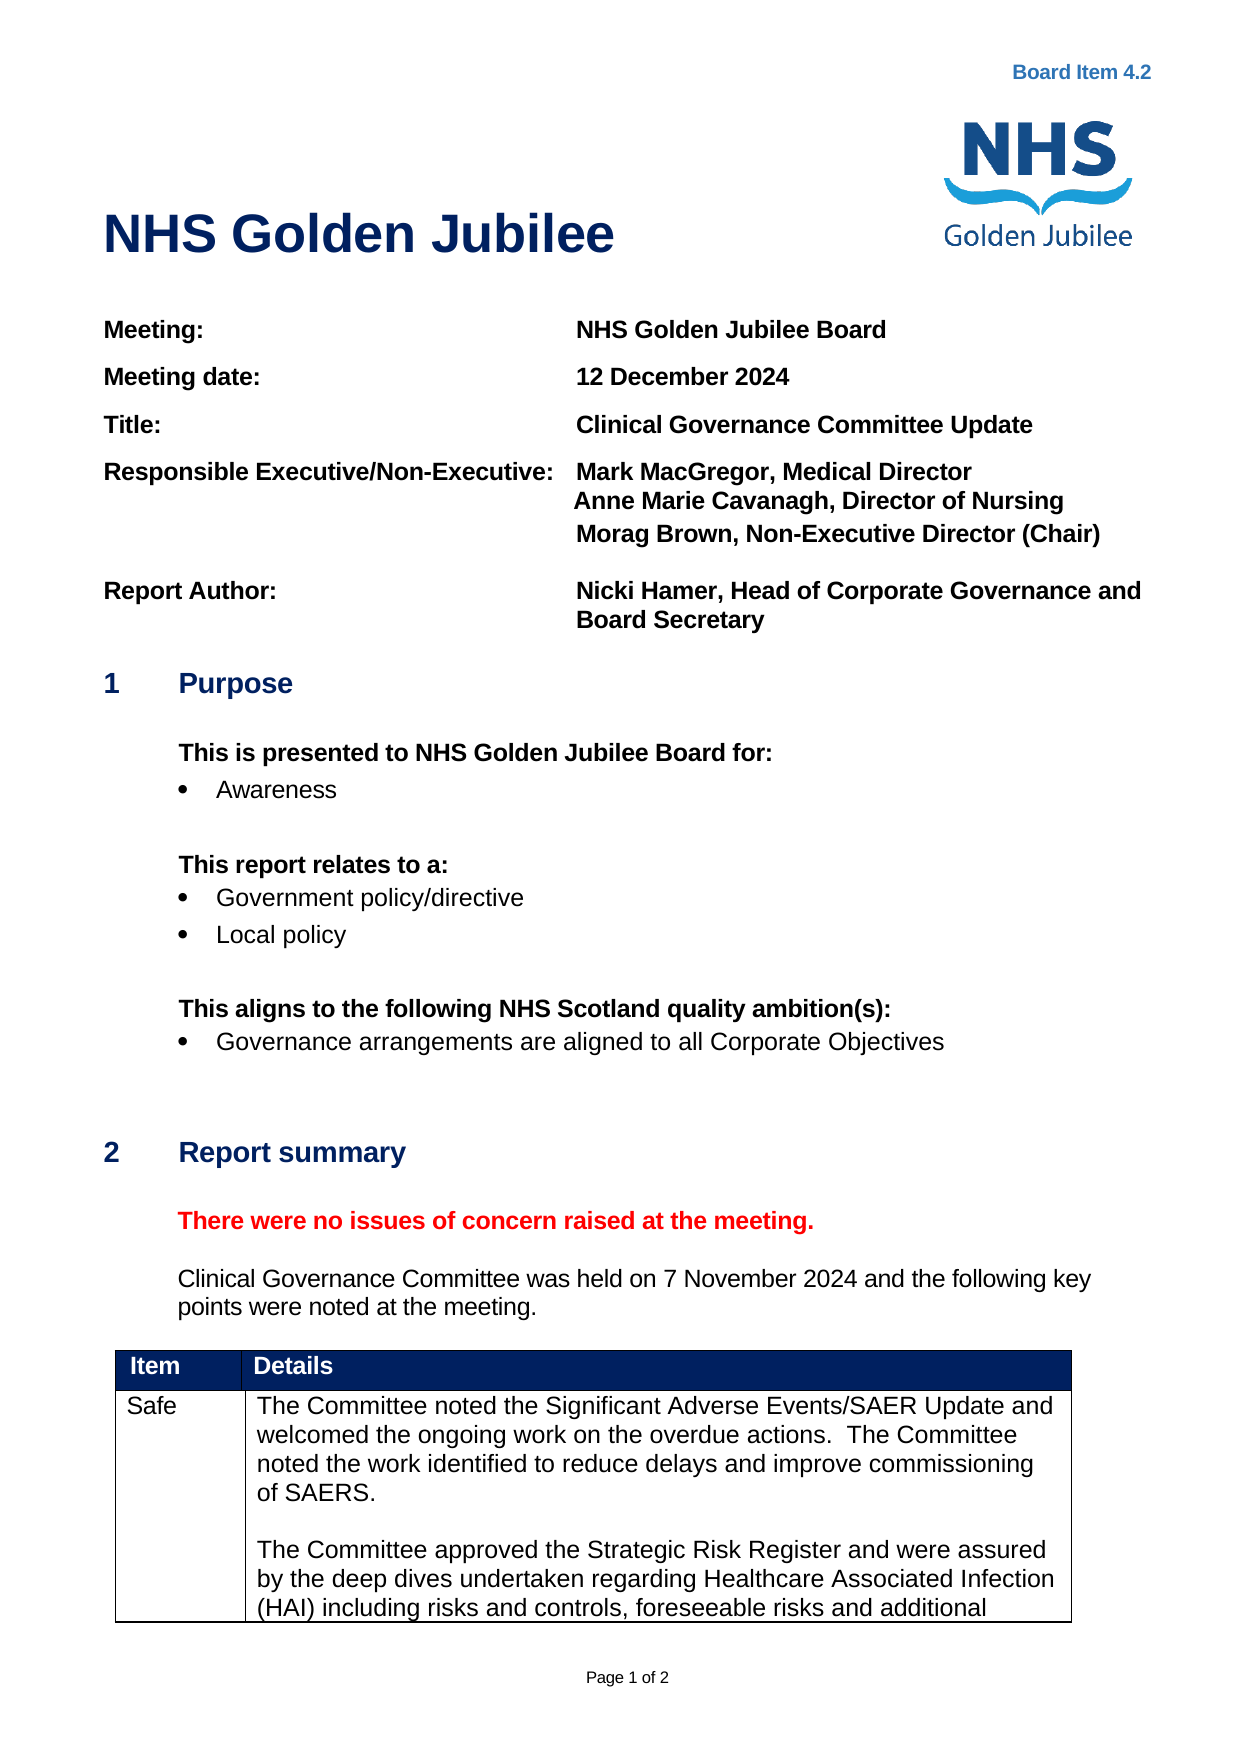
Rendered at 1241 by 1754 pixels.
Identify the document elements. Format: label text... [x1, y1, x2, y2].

text There were no issues of concern raised at the meeting. [177, 1206, 1132, 1235]
subtitle Meeting: NHS Golden Jubilee Board [103, 315, 1152, 344]
list Governance arrangements are aligned to all Corporate Objectives [178, 1027, 1152, 1056]
text Anne Marie Cavanagh, Director of Nursing [103, 486, 1152, 514]
table_header Details [242, 1351, 1071, 1390]
subtitle Meeting date: 12 December 2024 [103, 362, 1152, 391]
list Government policy/directive [178, 882, 1152, 911]
table_header Item [116, 1351, 241, 1390]
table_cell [246, 1391, 1071, 1621]
list Local policy [178, 920, 1152, 949]
picture [943, 121, 1133, 253]
subtitle Title: Clinical Governance Committee Update [103, 409, 1152, 438]
subtitle This report relates to a: [178, 849, 1152, 878]
subtitle Morag Brown, Non-Executive Director (Chair) [576, 518, 1152, 547]
table_cell Safe [116, 1391, 245, 1621]
subtitle This is presented to NHS Golden Jubilee Board for: [178, 738, 1152, 767]
subtitle Responsible Executive/Non-Executive: Mark MacGregor, Medical Director [103, 457, 1152, 486]
subtitle Report Author: Nicki Hamer, Head of Corporate Governance and Board Secretary [103, 576, 1152, 633]
subtitle Awareness [178, 775, 1152, 804]
subtitle 2 Report summary [103, 1135, 1152, 1168]
subtitle This aligns to the following NHS Scotland quality ambition(s): [178, 994, 1152, 1023]
subtitle NHS Golden Jubilee [103, 121, 1181, 264]
subtitle Purpose [103, 666, 1152, 700]
text Clinical Governance Committee was held on 7 November 2024 and the following key points were noted at the meeting. [177, 1264, 1132, 1321]
